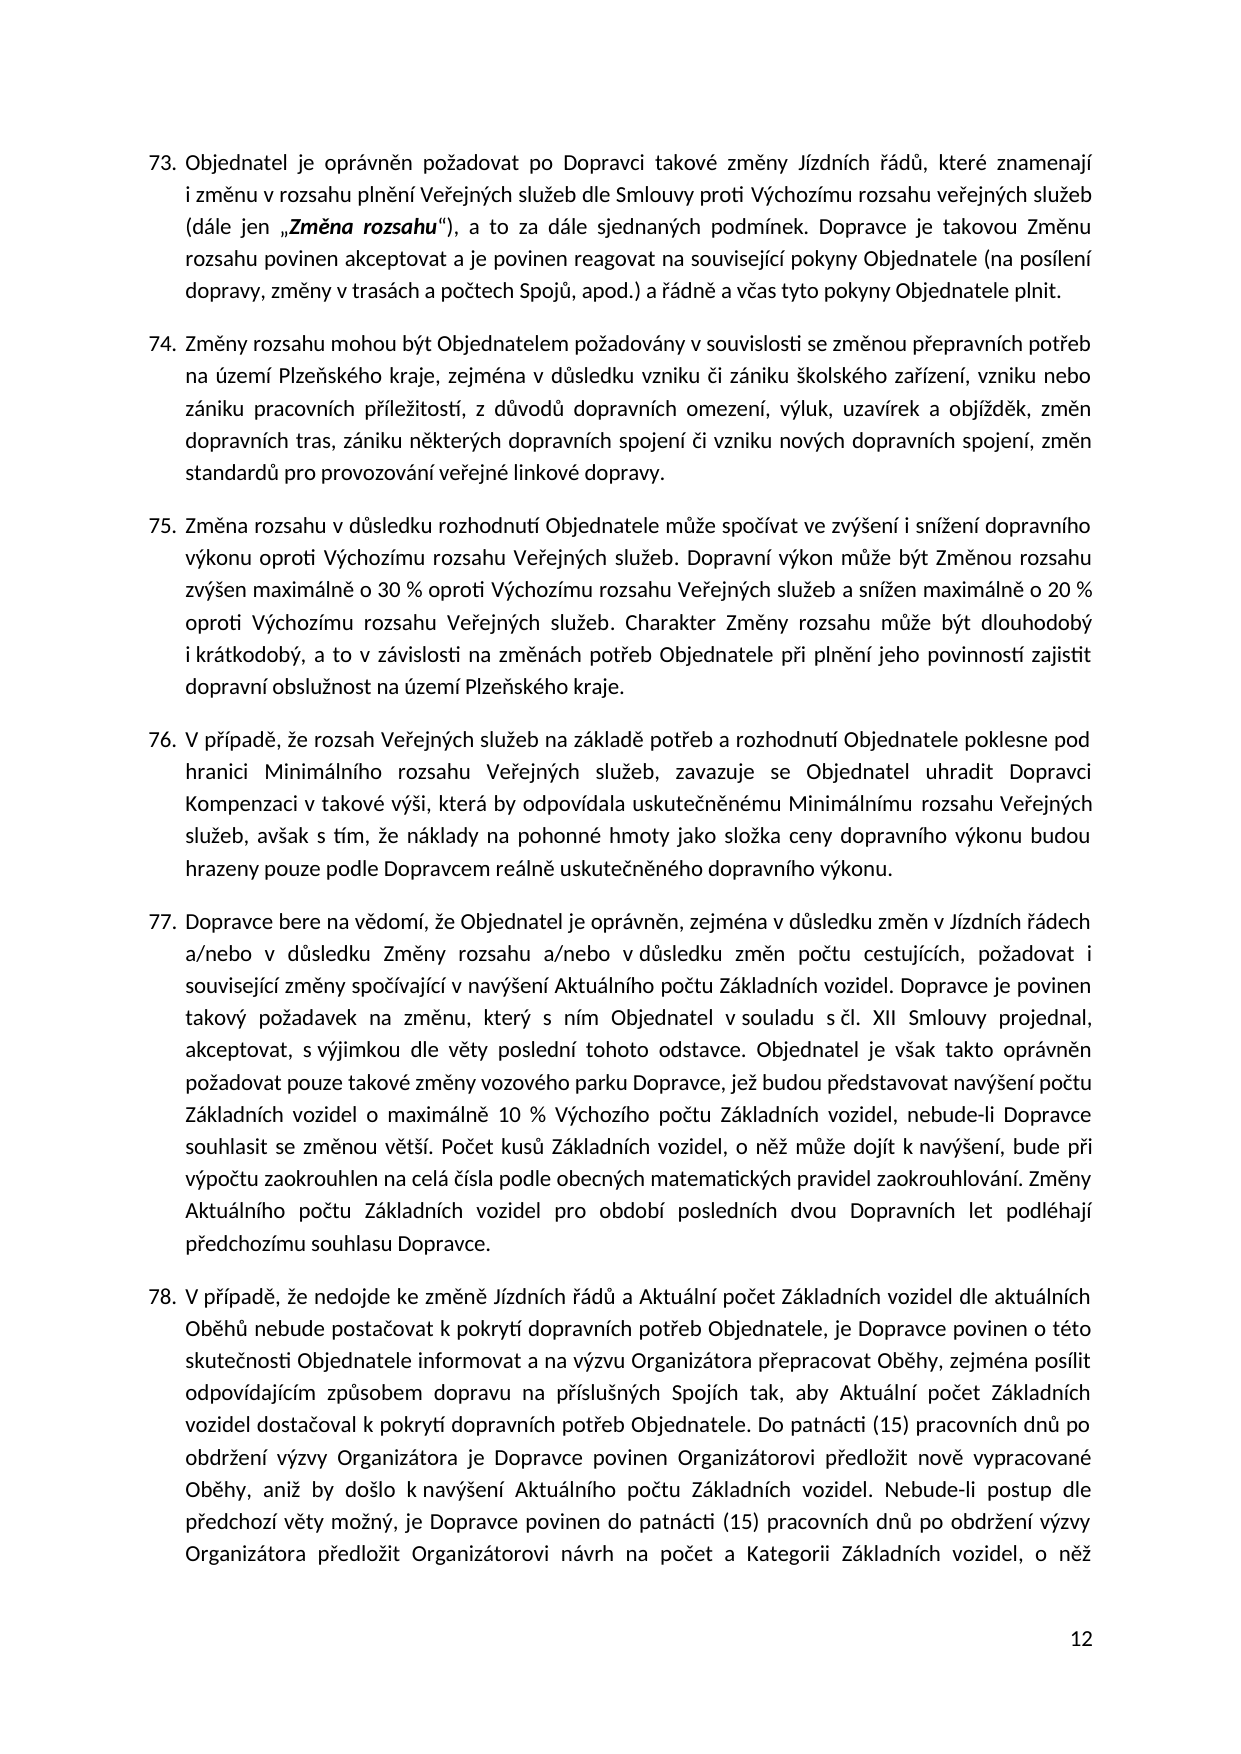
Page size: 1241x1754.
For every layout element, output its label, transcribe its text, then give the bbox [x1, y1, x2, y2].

text Objednatel je oprávněn požadovat po Dopravci takové změny Jízdních řádů, které znamenají i změnu v rozsahu plnění Veřejných služeb dle Smlouvy proti Výchozímu rozsahu veřejných služeb (dále jen „Změna rozsahu“), a to za dále sjednaných podmínek. Dopravce je takovou Změnu rozsahu povinen akceptovat a je povinen reagovat na související pokyny Objednatele (na posílení dopravy, změny v trasách a počtech Spojů, apod.) a řádně a včas tyto pokyny Objednatele plnit. [177, 148, 1093, 304]
text Dopravce bere na vědomí, že Objednatel je oprávněn, zejména v důsledku změn v Jízdních řádech a/nebo v důsledku Změny rozsahu a/nebo v důsledku změn počtu cestujících, požadovat i související změny spočívající v navýšení Aktuálního počtu Základních vozidel. Dopravce je povinen takový požadavek na změnu, který s ním Objednatel v souladu s čl. XII Smlouvy projednal, akceptovat, s výjimkou dle věty poslední tohoto odstavce. Objednatel je však takto oprávněn požadovat pouze takové změny vozového parku Dopravce, jež budou představovat navýšení počtu Základních vozidel o maximálně 10 % Výchozího počtu Základních vozidel, nebude-li Dopravce souhlasit se změnou větší. Počet kusů Základních vozidel, o něž může dojít k navýšení, bude při výpočtu zaokrouhlen na celá čísla podle obecných matematických pravidel zaokrouhlování. Změny Aktuálního počtu Základních vozidel pro období posledních dvou Dopravních let podléhají předchozímu souhlasu Dopravce. [177, 907, 1093, 1257]
text V případě, že rozsah Veřejných služeb na základě potřeb a rozhodnutí Objednatele poklesne pod hranici Minimálního rozsahu Veřejných služeb, zavazuje se Objednatel uhradit Dopravci Kompenzaci v takové výši, která by odpovídala uskutečněnému Minimálnímu rozsahu Veřejných služeb, avšak s tím, že náklady na pohonné hmoty jako složka ceny dopravního výkonu budou hrazeny pouze podle Dopravcem reálně uskutečněného dopravního výkonu. [177, 725, 1093, 882]
text Změny rozsahu mohou být Objednatelem požadovány v souvislosti se změnou přepravních potřeb na území Plzeňského kraje, zejména v důsledku vzniku či zániku školského zařízení, vzniku nebo zániku pracovních příležitostí, z důvodů dopravních omezení, výluk, uzavírek a objížděk, změn dopravních tras, zániku některých dopravních spojení či vzniku nových dopravních spojení, změn standardů pro provozování veřejné linkové dopravy. [177, 329, 1093, 486]
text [177, 1282, 1093, 1567]
text Změna rozsahu v důsledku rozhodnutí Objednatele může spočívat ve zvýšení i snížení dopravního výkonu oproti Výchozímu rozsahu Veřejných služeb. Dopravní výkon může být Změnou rozsahu zvýšen maximálně o 30 % oproti Výchozímu rozsahu Veřejných služeb a snížen maximálně o 20 % oproti Výchozímu rozsahu Veřejných služeb. Charakter Změny rozsahu může být dlouhodobý i krátkodobý, a to v závislosti na změnách potřeb Objednatele při plnění jeho povinností zajistit dopravní obslužnost na území Plzeňského kraje. [177, 511, 1093, 700]
